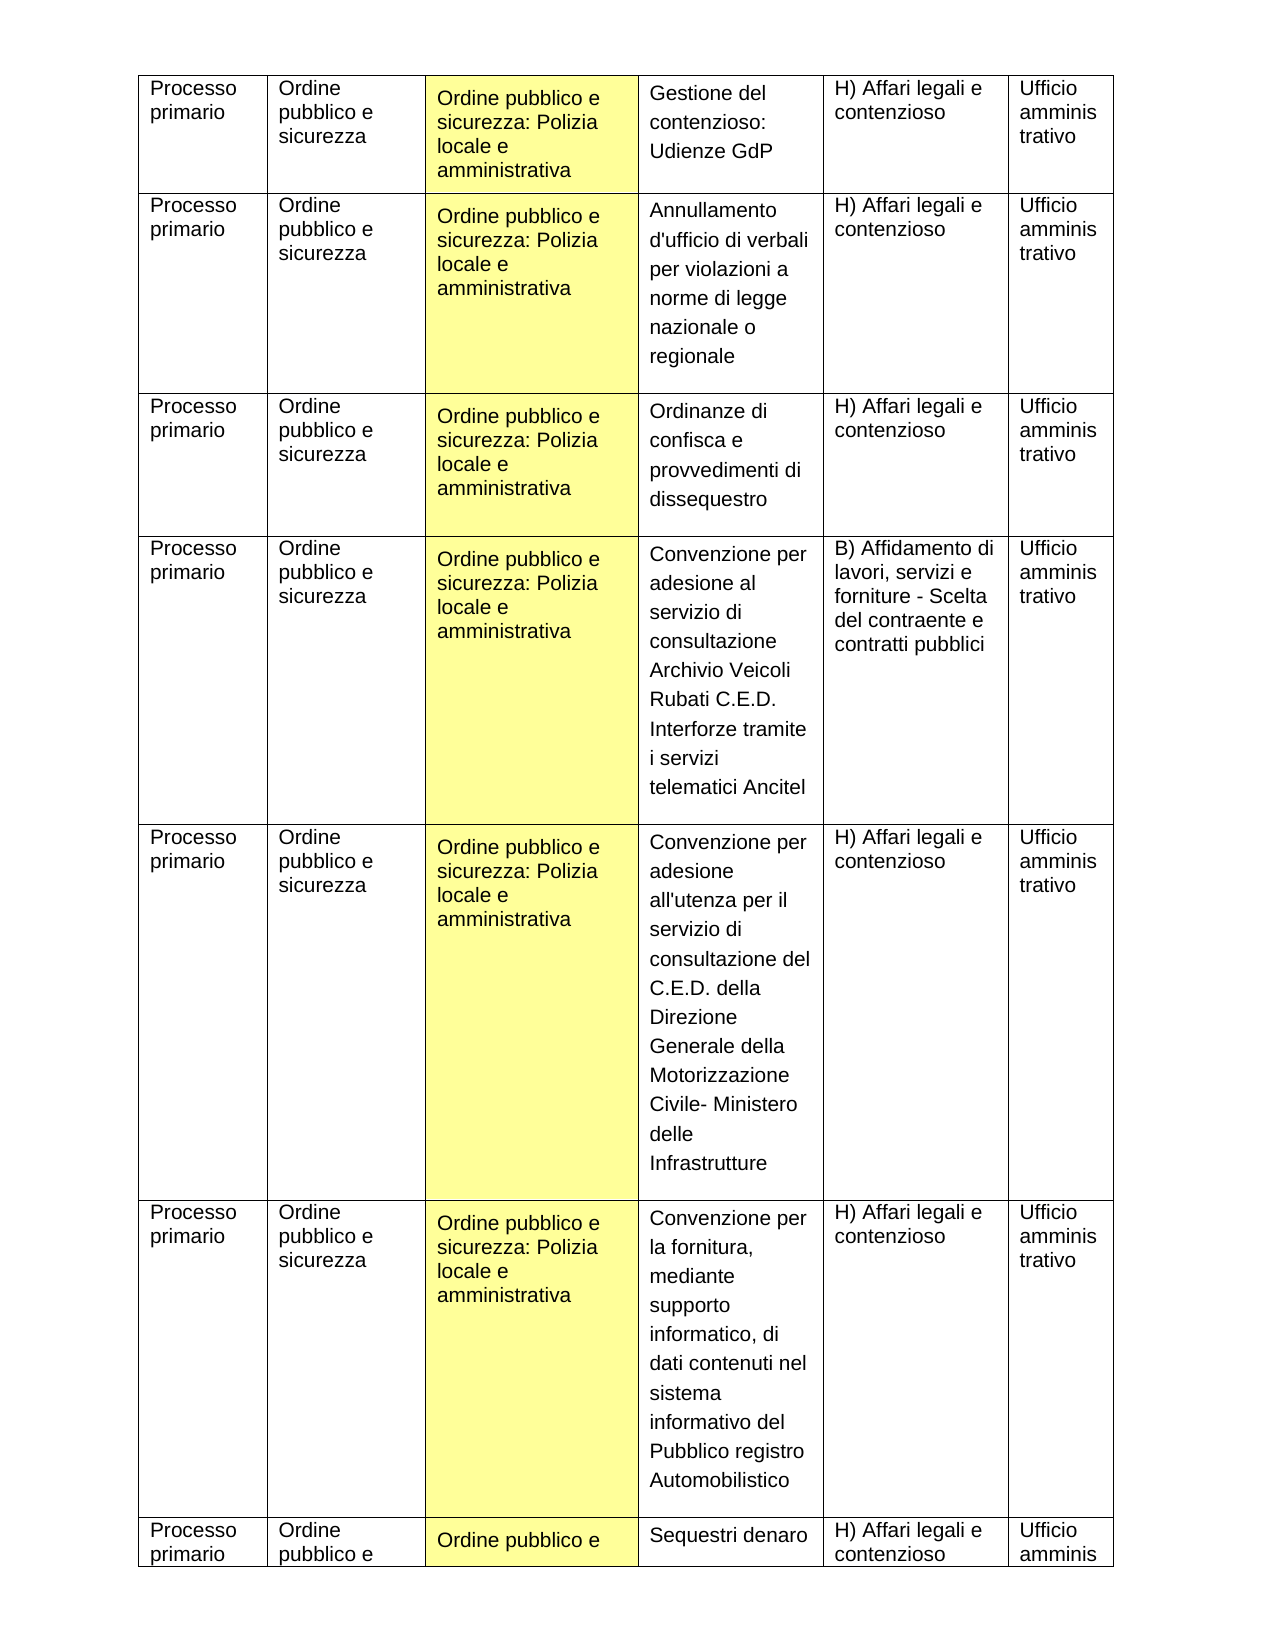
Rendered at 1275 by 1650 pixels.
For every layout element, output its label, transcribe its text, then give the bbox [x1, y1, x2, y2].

table_cell H) Affari legali e contenzioso [824, 76, 1008, 192]
table_cell Ordine pubblico e sicurezza: Polizia locale e amministrativa [426, 394, 638, 536]
table_cell Ufficio amministrativo [1009, 194, 1113, 393]
table_cell B) Affidamento di lavori, servizi e forniture - Scelta del contraente e contratti pubblici [824, 537, 1008, 824]
table_cell Ordine pubblico e sicurezza: Polizia locale e amministrativa [426, 825, 638, 1199]
table_cell Convenzione per la fornitura, mediante supporto informatico, di dati contenuti nel sistema informativo del Pubblico registro Automobilistico [639, 1201, 823, 1517]
table_cell Ordine pubblico e sicurezza [268, 194, 425, 393]
table_cell Ufficio amministrativo [1009, 394, 1113, 536]
table_cell Gestione del contenzioso: Udienze GdP [639, 76, 823, 192]
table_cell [639, 1518, 823, 1566]
table_cell Ufficio amministrativo [1009, 537, 1113, 824]
table_cell Processo primario [139, 1518, 267, 1566]
table_cell Ordine pubblico e sicurezza [268, 537, 425, 824]
table_cell Annullamento d'ufficio di verbali per violazioni a norme di legge nazionale o regionale [639, 194, 823, 393]
table_cell Convenzione per adesione all'utenza per il servizio di consultazione del C.E.D. della Direzione Generale della Motorizzazione Civile- Ministero delle Infrastrutture [639, 825, 823, 1199]
table_cell Ordine pubblico e sicurezza [268, 825, 425, 1199]
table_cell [824, 1518, 1008, 1566]
table_cell Ordinanze di confisca e provvedimenti di dissequestro [639, 394, 823, 536]
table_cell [1009, 1201, 1113, 1517]
table_cell Ufficio amministrativo [1009, 825, 1113, 1199]
table_cell Processo primario [139, 76, 267, 192]
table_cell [426, 1518, 638, 1566]
table_cell H) Affari legali e contenzioso [824, 825, 1008, 1199]
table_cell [426, 76, 638, 192]
table_cell Processo primario [139, 825, 267, 1199]
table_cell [268, 1518, 425, 1566]
table_cell H) Affari legali e contenzioso [824, 194, 1008, 393]
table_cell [426, 1201, 638, 1517]
table_cell Processo primario [139, 394, 267, 536]
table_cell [268, 76, 425, 192]
table_cell Processo primario [139, 194, 267, 393]
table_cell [824, 1201, 1008, 1517]
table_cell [1009, 1518, 1113, 1566]
table_cell Processo primario [139, 537, 267, 824]
table_cell Convenzione per adesione al servizio di consultazione Archivio Veicoli Rubati C.E.D. Interforze tramite i servizi telematici Ancitel [639, 537, 823, 824]
table_cell Ordine pubblico e sicurezza [268, 394, 425, 536]
table_cell Ordine pubblico e sicurezza: Polizia locale e amministrativa [426, 537, 638, 824]
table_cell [268, 1201, 425, 1517]
table_cell Processo primario [139, 1201, 267, 1517]
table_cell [1009, 76, 1113, 192]
table_cell H) Affari legali e contenzioso [824, 394, 1008, 536]
table_cell Ordine pubblico e sicurezza: Polizia locale e amministrativa [426, 194, 638, 393]
